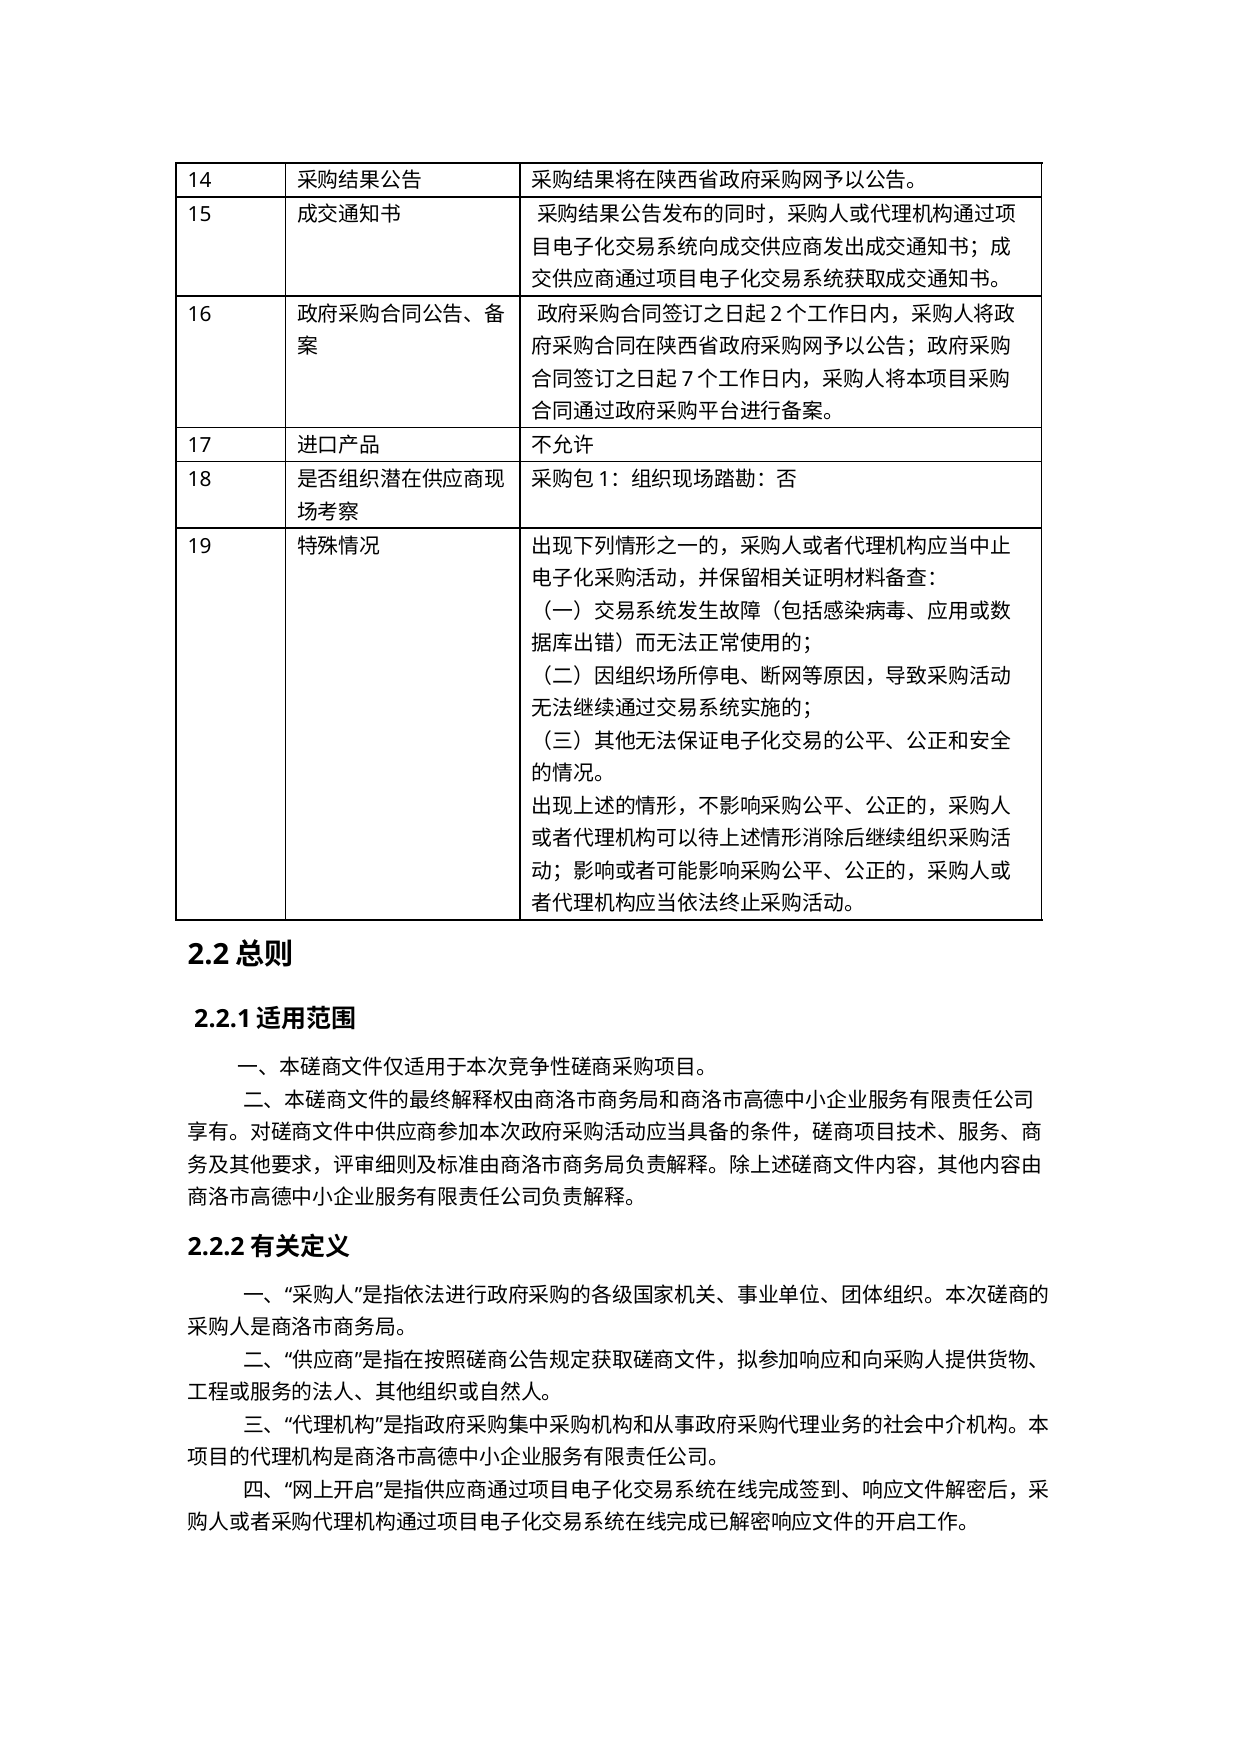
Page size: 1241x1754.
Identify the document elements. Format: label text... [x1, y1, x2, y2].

text 三、“代理机构”是指政府采购集中采购机构和从事政府采购代理业务的社会中介机构。本项目的代理机构是商洛市高德中小企业服务有限责任公司。 [187, 1408, 1053, 1473]
table_cell 不允许 [521, 428, 1041, 461]
table_cell 采购结果公告 [286, 164, 519, 196]
table_cell 采购结果公告发布的同时，采购人或代理机构通过项目电子化交易系统向成交供应商发出成交通知书；成交供应商通过项目电子化交易系统获取成交通知书。 [521, 198, 1041, 295]
table_cell 16 [177, 297, 285, 427]
text 二、“供应商”是指在按照磋商公告规定获取磋商文件，拟参加响应和向采购人提供货物、工程或服务的法人、其他组织或自然人。 [187, 1343, 1053, 1408]
table_cell 18 [177, 462, 285, 527]
table_cell 是否组织潜在供应商现场考察 [286, 462, 519, 527]
text 一、“采购人”是指依法进行政府采购的各级国家机关、事业单位、团体组织。本次磋商的采购人是商洛市商务局。 [187, 1278, 1053, 1343]
table_cell 成交通知书 [286, 198, 519, 295]
text 2.2.2有关定义 [187, 1213, 1053, 1278]
table_cell 14 [177, 164, 285, 196]
table_cell 特殊情况 [286, 529, 519, 919]
text 四、“网上开启”是指供应商通过项目电子化交易系统在线完成签到、响应文件解密后，采购人或者采购代理机构通过项目电子化交易系统在线完成已解密响应文件的开启工作。 [187, 1473, 1053, 1538]
table_cell 政府采购合同公告、备案 [286, 297, 519, 427]
table_cell 采购包1：组织现场踏勘：否 [521, 462, 1041, 527]
text 一、本磋商文件仅适用于本次竞争性磋商采购项目。 [187, 1050, 1053, 1083]
table_cell 出现下列情形之一的，采购人或者代理机构应当中止电子化采购活动，并保留相关证明材料备查： （一）交易系统发生故障（包括感染病毒、应用或数据库出错）而无法正常使用的； （二）因组织场所停电、断网等原因，导致采购活动无法继续通过交易系统实施的； （三）其他无法保证电子化交易的公平、公正和安全的情况。 出现上述的情形，不影响采购公平、公正的，采购人或者代理机构可以待上述情形消除后继续组织采购活动；影响或者可能影响采购公平、公正的，采购人或者代理机构应当依法终止采购活动。 [521, 529, 1041, 919]
table_cell 15 [177, 198, 285, 295]
text 二、本磋商文件的最终解释权由商洛市商务局和商洛市高德中小企业服务有限责任公司享有。对磋商文件中供应商参加本次政府采购活动应当具备的条件，磋商项目技术、服务、商务及其他要求，评审细则及标准由商洛市商务局负责解释。除上述磋商文件内容，其他内容由商洛市高德中小企业服务有限责任公司负责解释。 [187, 1083, 1053, 1213]
table_cell 采购结果将在陕西省政府采购网予以公告。 [521, 164, 1041, 196]
table_cell 17 [177, 428, 285, 461]
table_cell 政府采购合同签订之日起2个工作日内，采购人将政府采购合同在陕西省政府采购网予以公告；政府采购合同签订之日起7个工作日内，采购人将本项目采购合同通过政府采购平台进行备案。 [521, 297, 1041, 427]
table_cell 进口产品 [286, 428, 519, 461]
text 2.2.1适用范围 [187, 985, 1053, 1050]
table_cell 19 [177, 529, 285, 919]
text 2.2总则 [187, 920, 1053, 985]
